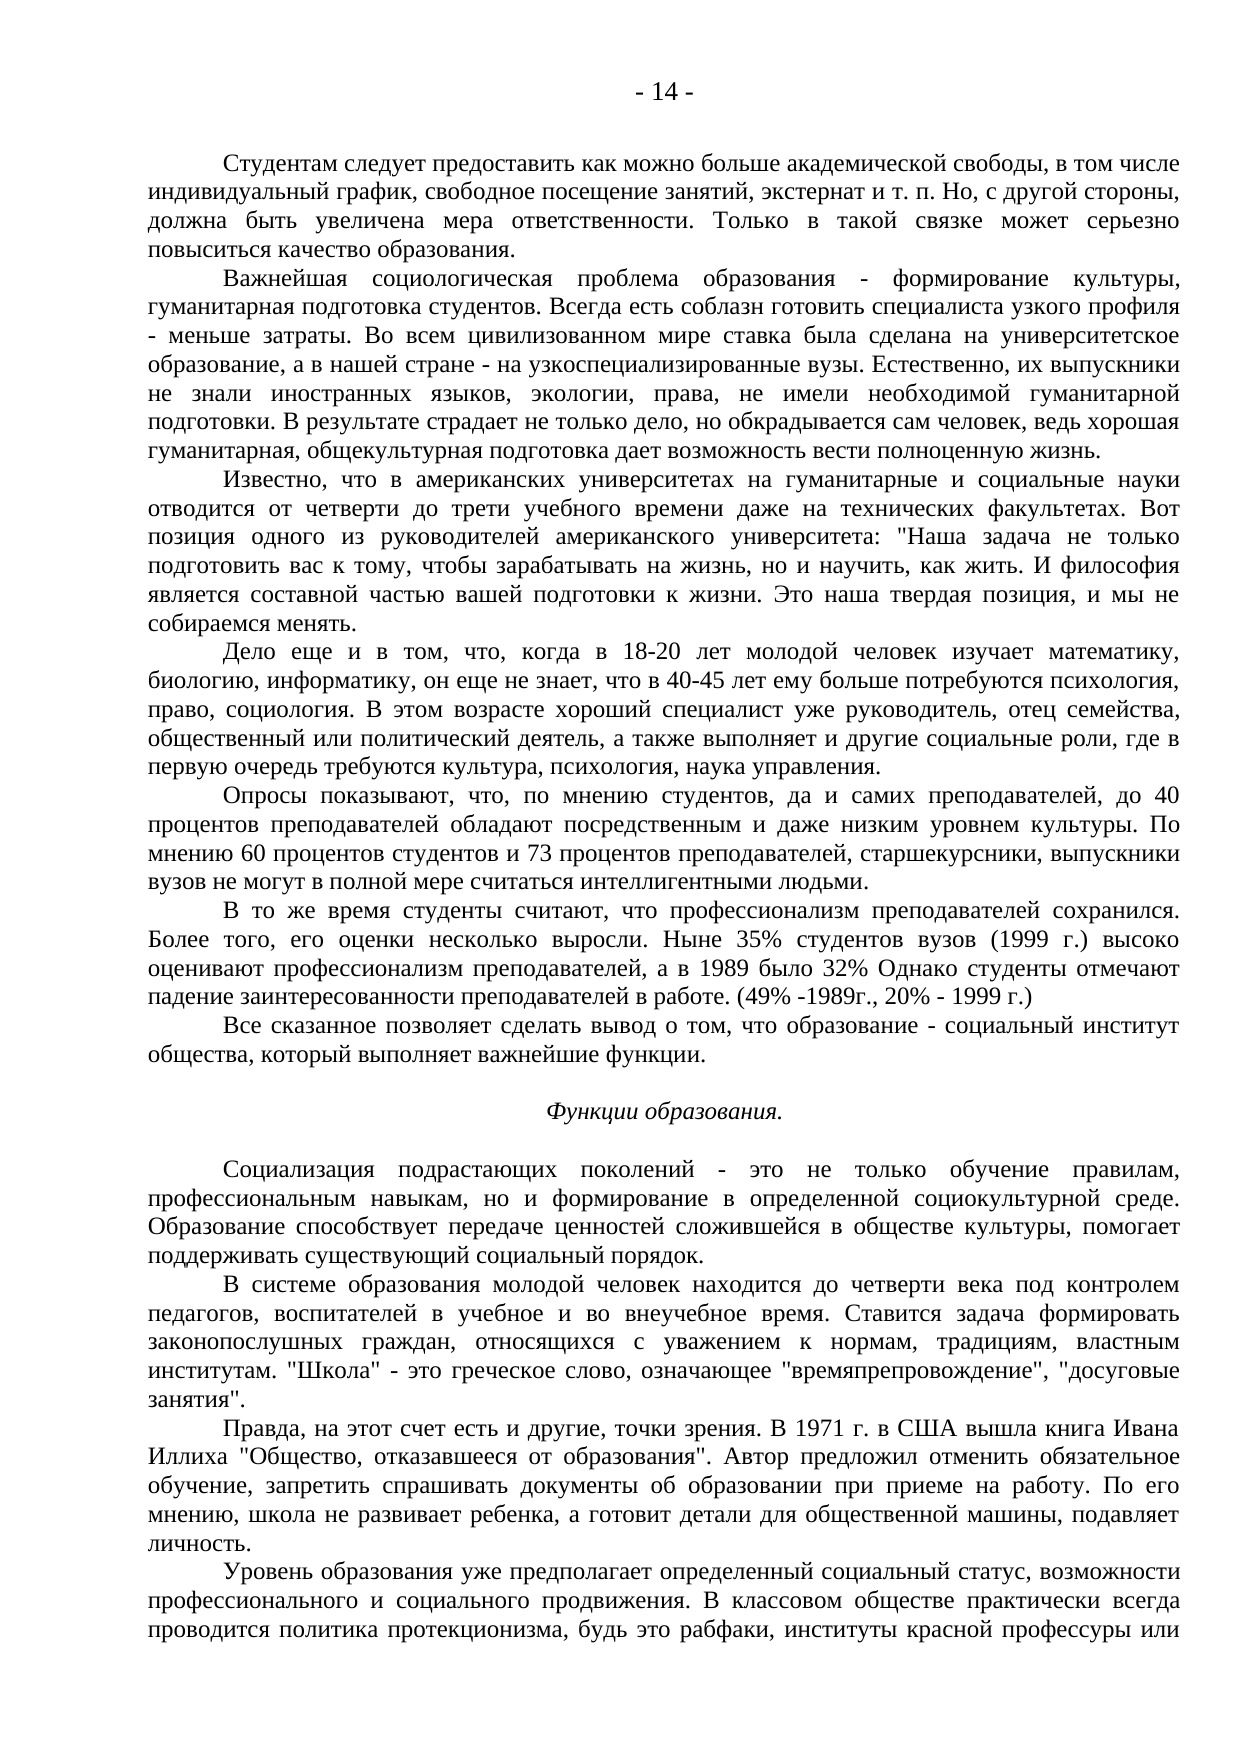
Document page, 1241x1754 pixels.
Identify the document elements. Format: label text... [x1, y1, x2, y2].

text В то же время студенты считают, что профессионализм преподавателей сохранился. Более того, его оценки несколько выросли. Ныне 35% студентов вузов (1999 г.) высоко оценивают профессионализм преподавателей, а в 1989 было 32% Однако студенты отмечают падение заинтересованности преподавателей в работе. (49% -1989г., 20% - 1999 г.) [148, 895, 1181, 1010]
text Опросы показывают, что, по мнению студентов, да и самих преподавателей, до 40 процентов преподавателей обладают посредственным и даже низким уровнем культуры. По мнению 60 процентов студентов и 73 процентов преподавателей, старшекурсники, выпускники вузов не могут в полной мере считаться интеллигентными людьми. [148, 780, 1181, 895]
subtitle Функции образования. [148, 1096, 1181, 1125]
text Дело еще и в том, что, когда в 18-20 лет молодой человек изучает математику, биологию, информатику, он еще не знает, что в 40-45 лет ему больше потребуются психология, право, социология. В этом возрасте хороший специалист уже руководитель, отец семейства, общественный или политический деятель, а также выполняет и другие социальные роли, где в первую очередь требуются культура, психология, наука управления. [148, 636, 1181, 780]
text Социализация подрастающих поколений - это не только обучение правилам, профессиональным навыкам, но и формирование в определенной социокультурной среде. Образование способствует передаче ценностей сложившейся в обществе культуры, помогает поддерживать существующий социальный порядок. [148, 1154, 1181, 1269]
text Студентам следует предоставить как можно больше академической свободы, в том числе индивидуальный график, свободное посещение занятий, экстернат и т. п. Но, с другой стороны, должна быть увеличена мера ответственности. Только в такой связке может серьезно повыситься качество образования. [148, 148, 1181, 263]
text В системе образования молодой человек находится до четверти века под контролем педагогов, воспитателей в учебное и во внеучебное время. Ставится задача формировать законопослушных граждан, относящихся с уважением к нормам, традициям, властным институтам. "Школа" - это греческое слово, означающее "времяпрепровождение", "досуговые занятия". [148, 1269, 1181, 1413]
text Правда, на этот счет есть и другие, точки зрения. В 1971 г. в США вышла книга Ивана Иллиха "Общество, отказавшееся от образования". Автор предложил отменить обязательное обучение, запретить спрашивать документы об образовании при приеме на работу. По его мнению, школа не развивает ребенка, а готовит детали для общественной машины, подавляет личность. [148, 1413, 1181, 1556]
text Все сказанное позволяет сделать вывод о том, что образование - социальный институт общества, который выполняет важнейшие функции. [148, 1010, 1181, 1068]
text Важнейшая социологическая проблема образования - формирование культуры, гуманитарная подготовка студентов. Всегда есть соблазн готовить специалиста узкого профиля - меньше затраты. Во всем цивилизованном мире ставка была сделана на университетское образование, а в нашей стране - на узкоспециализированные вузы. Естественно, их выпускники не знали иностранных языков, экологии, права, не имели необходимой гуманитарной подготовки. В результате страдает не только дело, но обкрадывается сам человек, ведь хорошая гуманитарная, общекультурная подготовка дает возможность вести полноценную жизнь. [148, 263, 1181, 464]
text Известно, что в американских университетах на гуманитарные и социальные науки отводится от четверти до трети учебного времени даже на технических факультетах. Вот позиция одного из руководителей американского университета: "Наша задача не только подготовить вас к тому, чтобы зарабатывать на жизнь, но и научить, как жить. И философия является составной частью вашей подготовки к жизни. Это наша твердая позиция, и мы не собираемся менять. [148, 464, 1181, 636]
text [148, 1556, 1181, 1643]
